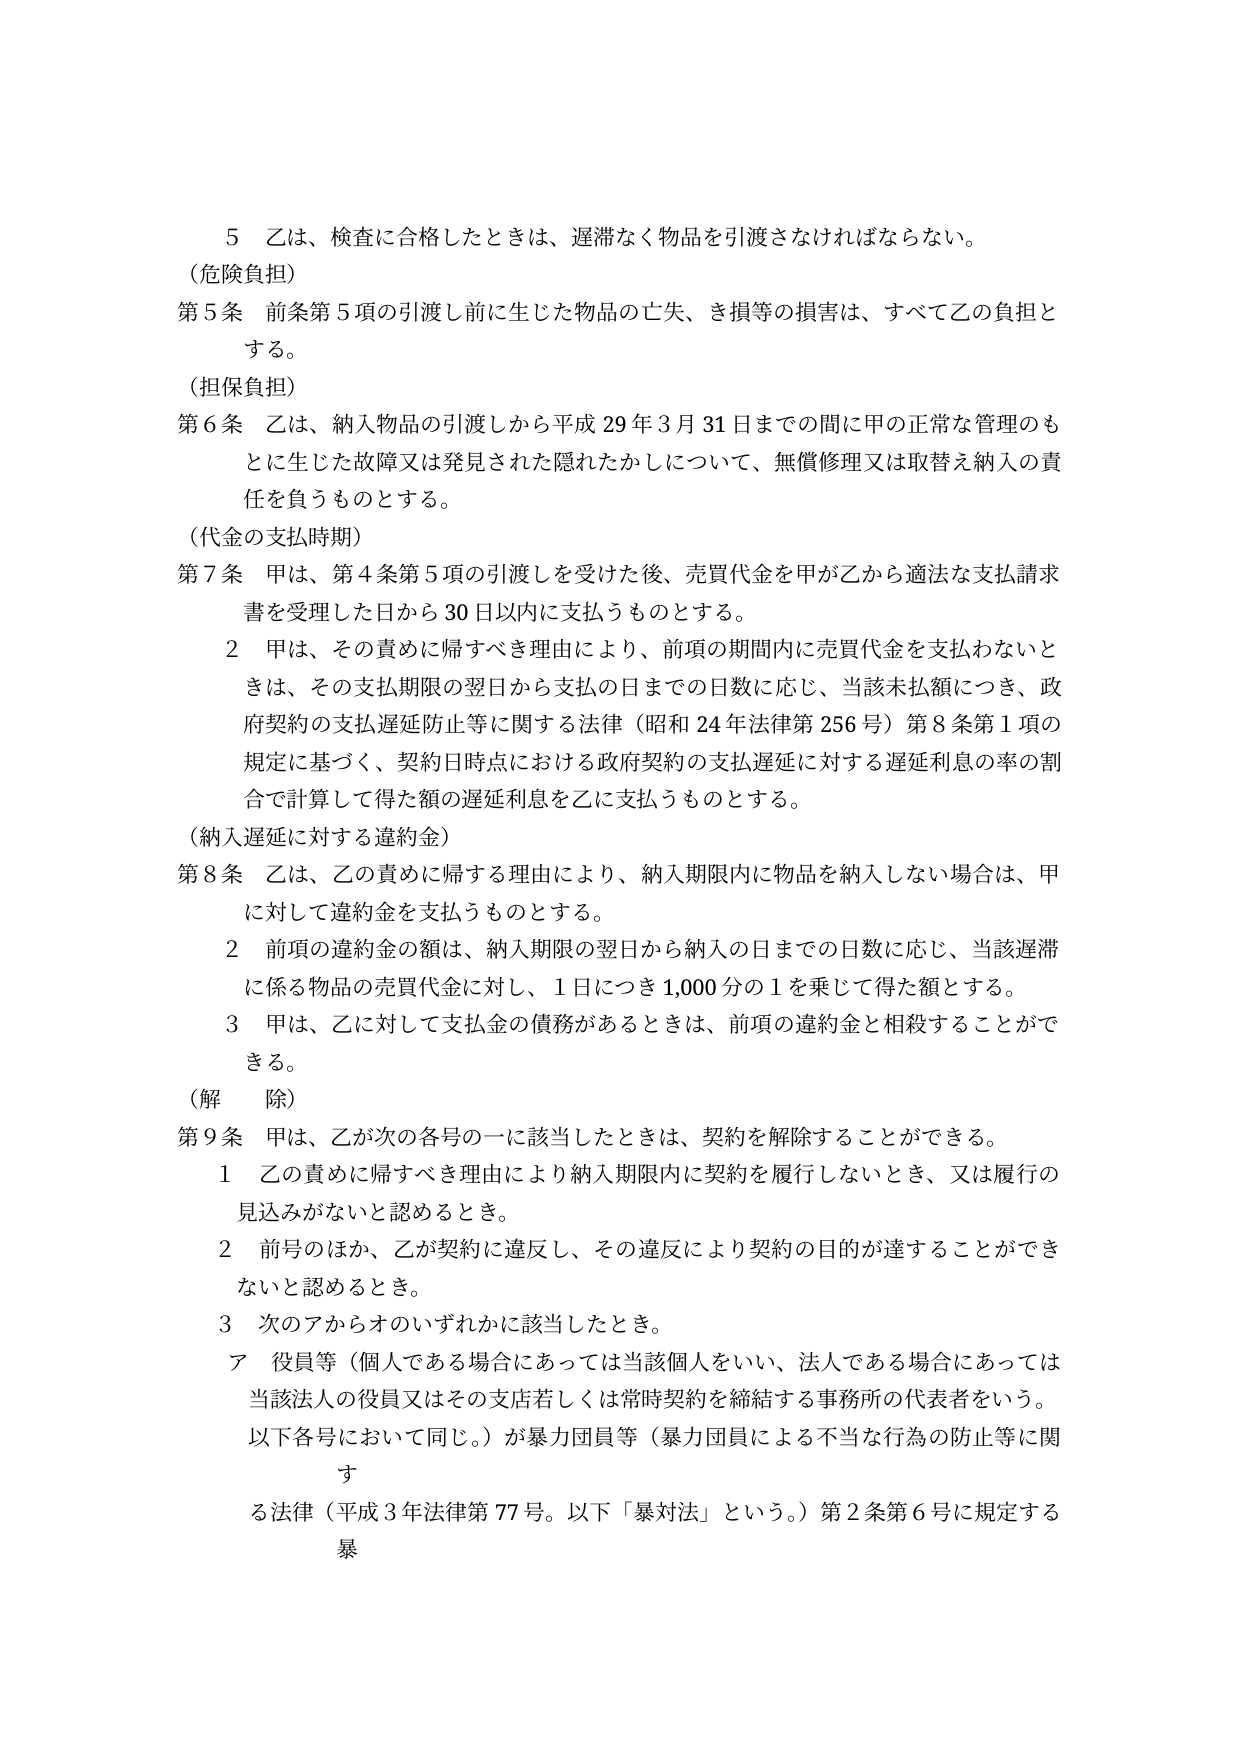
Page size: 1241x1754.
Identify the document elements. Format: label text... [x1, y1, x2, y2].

text （担保負担） [177, 367, 1063, 404]
text 第６条 乙は、納入物品の引渡しから平成29年３月31日までの間に甲の正常な管理のもとに生じた故障又は発見された隠れたかしについて、無償修理又は取替え納入の責任を負うものとする。 [177, 404, 1063, 517]
text （解 除） [177, 1079, 1063, 1117]
text る法律（平成３年法律第77号。以下「暴対法」という｡）第２条第６号に規定する暴 [248, 1492, 1063, 1567]
text 第８条 乙は、乙の責めに帰する理由により、納入期限内に物品を納入しない場合は、甲に対して違約金を支払うものとする。 [177, 854, 1063, 929]
text （代金の支払時期） [177, 517, 1063, 554]
text （危険負担） [177, 254, 1063, 292]
list １ 乙の責めに帰すべき理由により納入期限内に契約を履行しないとき、又は履行の見込みがないと認めるとき。 [214, 1154, 1063, 1229]
text ２ 甲は、その責めに帰すべき理由により、前項の期間内に売買代金を支払わないときは、その支払期限の翌日から支払の日までの日数に応じ、当該未払額につき、政府契約の支払遅延防止等に関する法律（昭和24年法律第256号）第８条第１項の規定に基づく、契約日時点における政府契約の支払遅延に対する遅延利息の率の割合で計算して得た額の遅延利息を乙に支払うものとする。 [221, 629, 1063, 817]
text 以下各号において同じ｡）が暴力団員等（暴力団員による不当な行為の防止等に関す [248, 1417, 1063, 1492]
text 第５条 前条第５項の引渡し前に生じた物品の亡失、き損等の損害は、すべて乙の負担とする。 [177, 292, 1063, 367]
text ２ 前項の違約金の額は、納入期限の翌日から納入の日までの日数に応じ、当該遅滞に係る物品の売買代金に対し、１日につき1,000分の１を乗じて得た額とする。 [221, 929, 1063, 1004]
text 当該法人の役員又はその支店若しくは常時契約を締結する事務所の代表者をいう。 [248, 1379, 1063, 1417]
text ３ 甲は、乙に対して支払金の債務があるときは、前項の違約金と相殺することができる。 [221, 1004, 1063, 1079]
text 第９条 甲は、乙が次の各号の一に該当したときは、契約を解除することができる。 [177, 1117, 1063, 1154]
text ア 役員等（個人である場合にあっては当該個人をいい、法人である場合にあっては [177, 1342, 1063, 1379]
text （納入遅延に対する違約金） [177, 817, 1063, 854]
list ２ 前号のほか、乙が契約に違反し、その違反により契約の目的が達することができないと認めるとき。 [214, 1229, 1063, 1304]
text 第７条 甲は、第４条第５項の引渡しを受けた後、売買代金を甲が乙から適法な支払請求書を受理した日から30日以内に支払うものとする。 [177, 554, 1063, 629]
list ３ 次のアからオのいずれかに該当したとき。 [214, 1304, 1063, 1342]
text ５ 乙は、検査に合格したときは、遅滞なく物品を引渡さなければならない。 [177, 217, 1063, 254]
